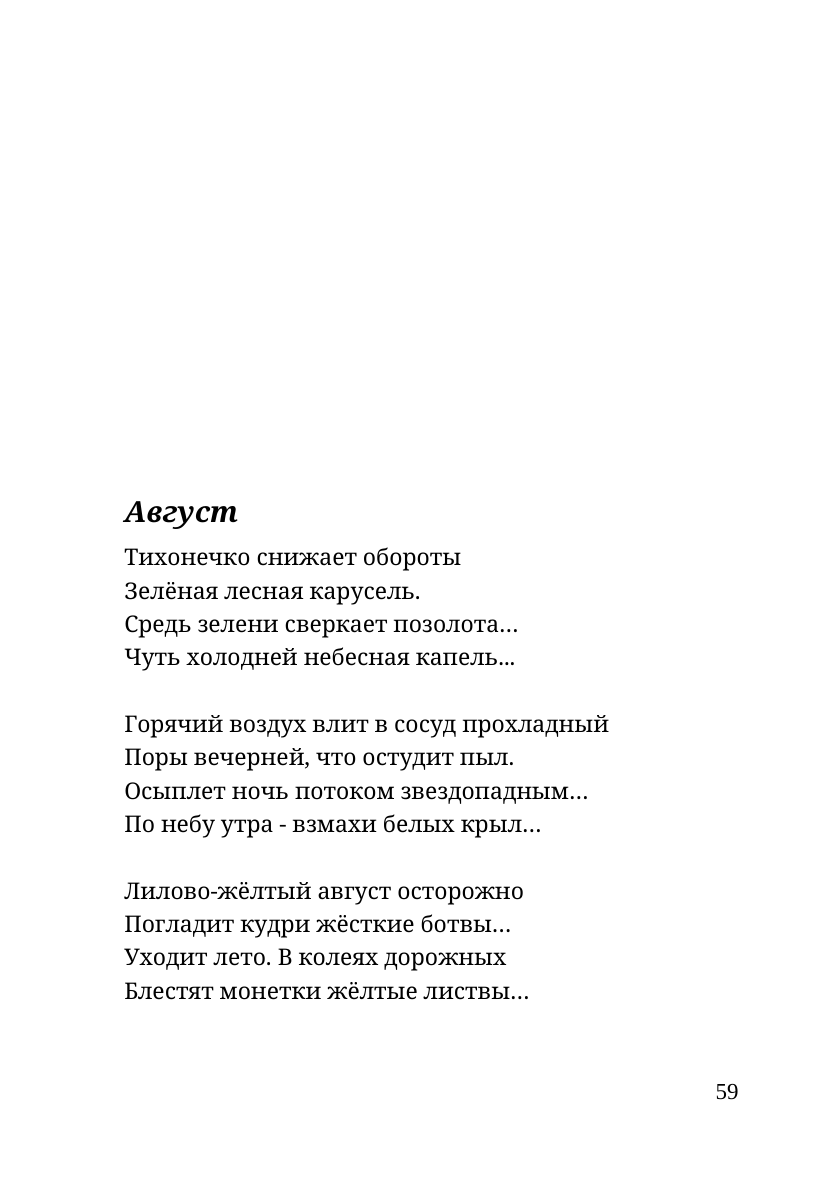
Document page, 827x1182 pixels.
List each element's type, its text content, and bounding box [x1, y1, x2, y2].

text Август [124, 492, 738, 531]
text Тихонечко снижает обороты Зелёная лесная карусель. Средь зелени сверкает позолота… Чуть холодней небесная капель... Горячий воздух влит в сосуд прохладный Поры вечерней, что остудит пыл. Осыплет ночь потоком звездопадным… По небу утра - взмахи белых крыл… Лилово-жёлтый август осторожно Погладит кудри жёсткие ботвы… Уходит лето. В колеях дорожных Блестят монетки жёлтые листвы… [124, 539, 738, 1006]
